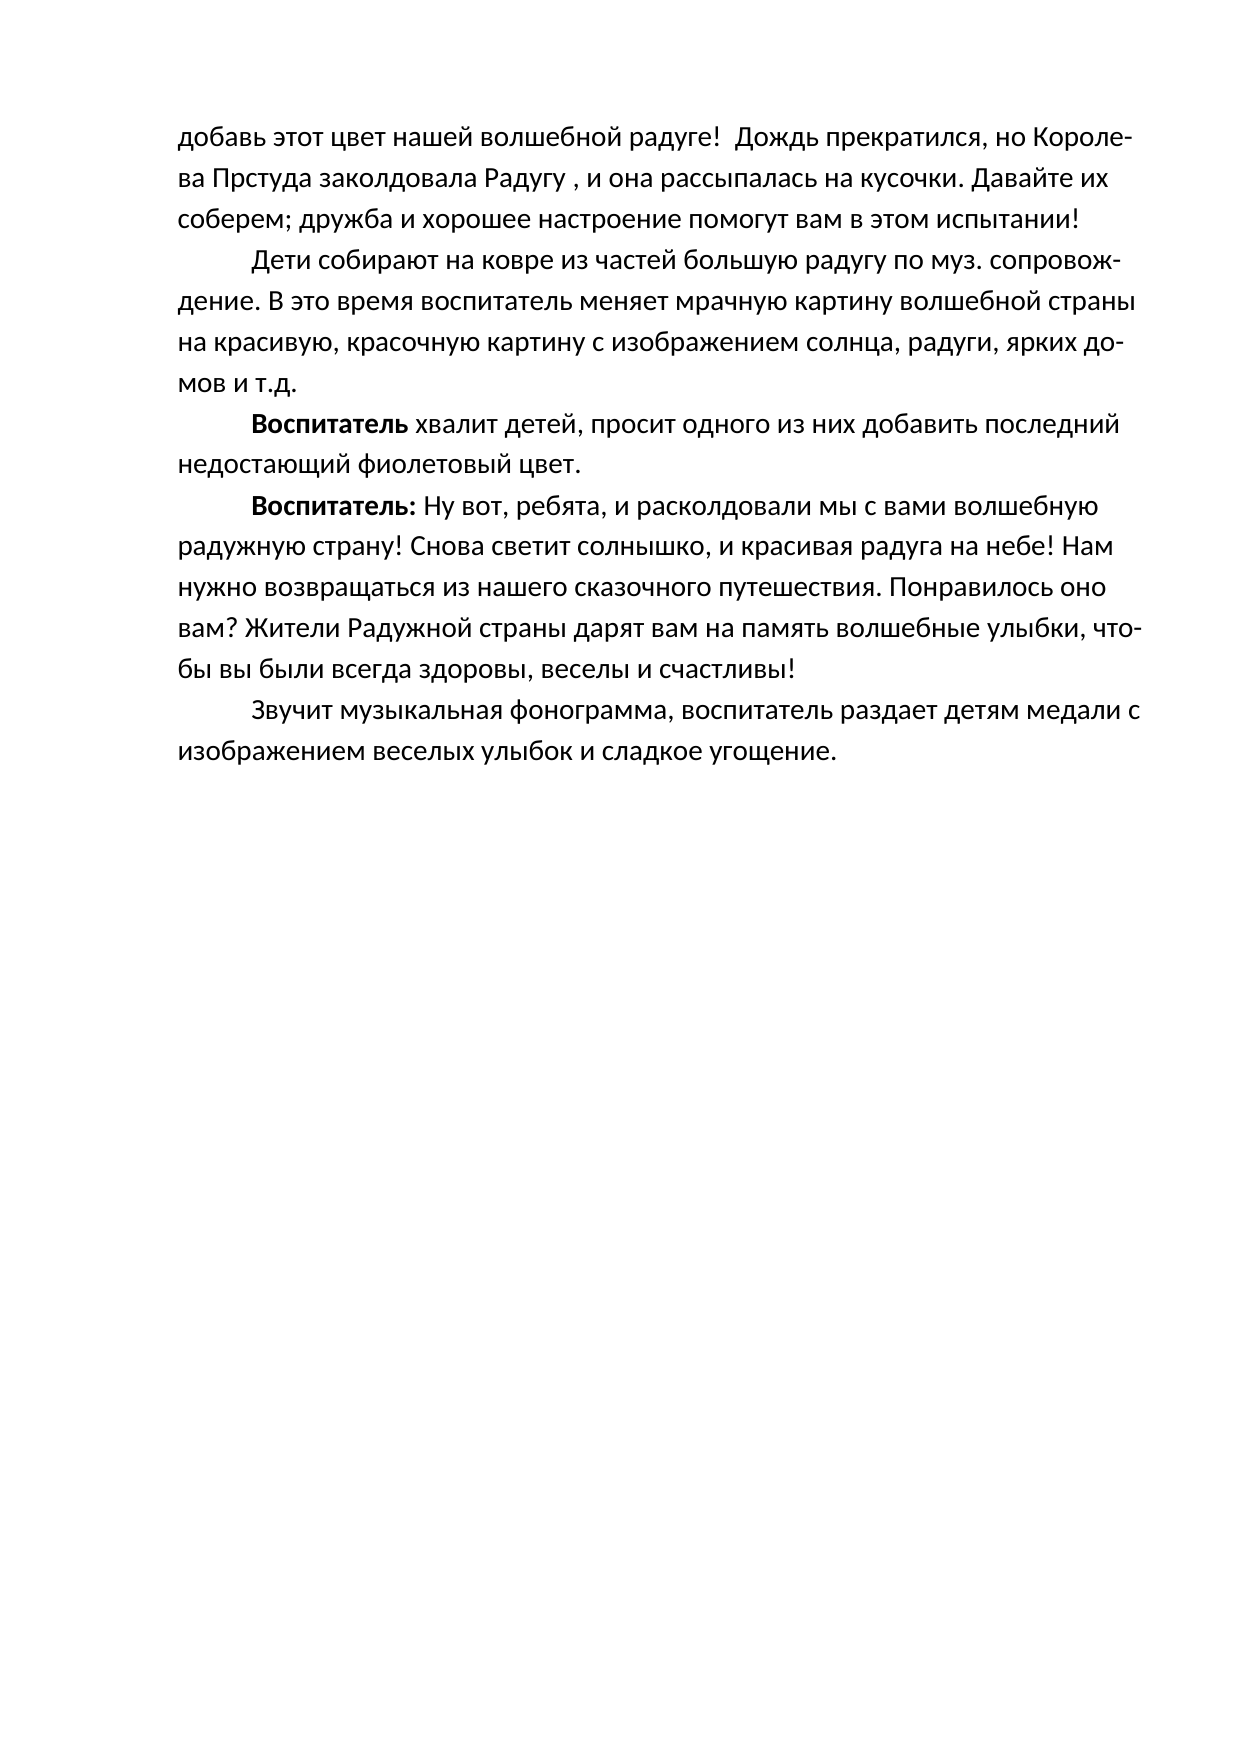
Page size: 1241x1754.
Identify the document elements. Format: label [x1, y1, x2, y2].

text [177, 118, 1152, 932]
